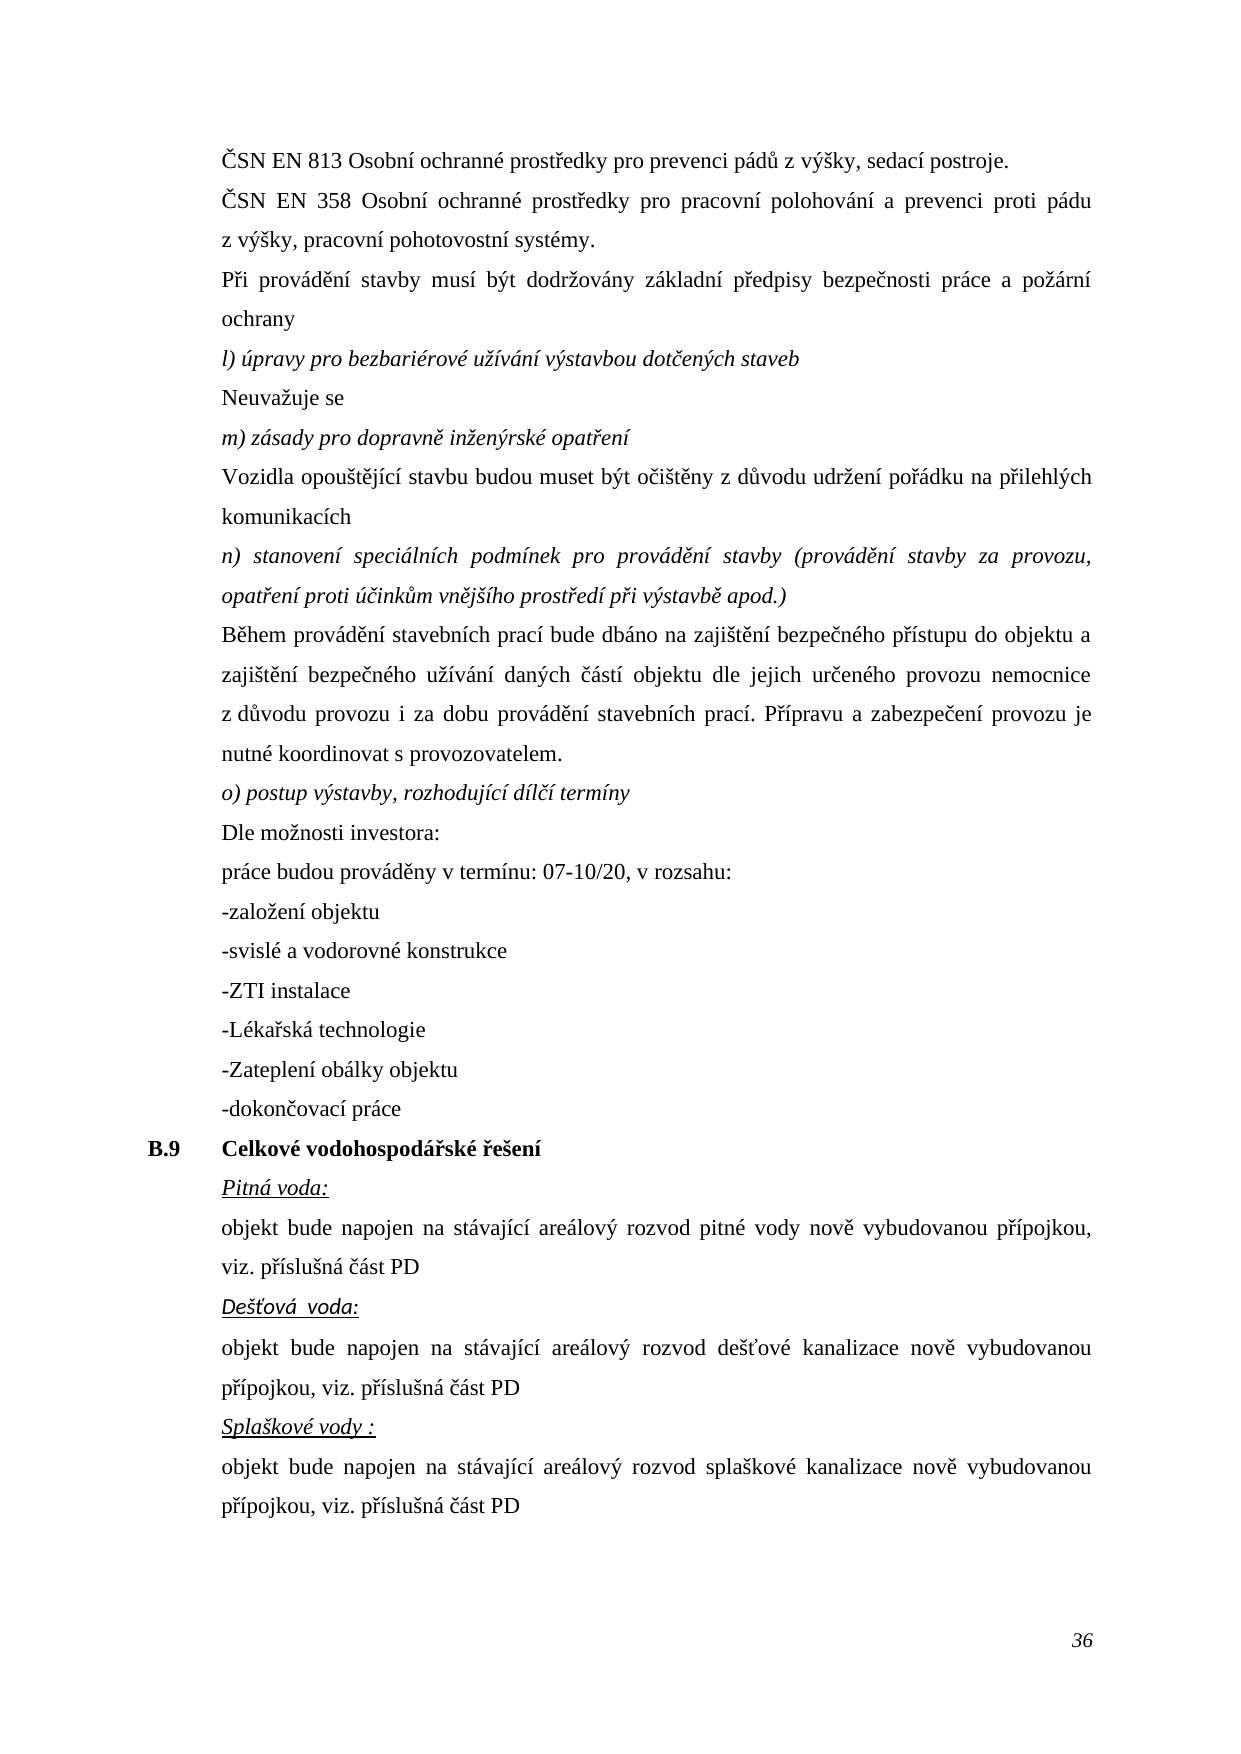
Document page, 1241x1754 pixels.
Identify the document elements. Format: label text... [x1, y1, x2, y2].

text o) postup výstavby, rozhodující dílčí termíny [148, 779, 1093, 806]
text ČSN EN 813 Osobní ochranné prostředky pro prevenci pádů z výšky, sedací postroje. [148, 148, 1093, 174]
text -dokončovací práce [221, 1095, 1093, 1121]
text Při provádění stavby musí být dodržovány základní předpisy bezpečnosti práce a požární ochrany [221, 266, 1093, 332]
text Pitná voda: [148, 1174, 1093, 1200]
text Neuvažuje se [148, 384, 1093, 411]
text l) úpravy pro bezbariérové užívání výstavbou dotčených staveb [148, 345, 1093, 371]
text Dle možnosti investora: [148, 819, 1093, 845]
text Splaškové vody : [148, 1413, 1093, 1440]
text Během provádění stavebních prací bude dbáno na zajištění bezpečného přístupu do objektu a zajištění bezpečného užívání daných částí objektu dle jejich určeného provozu nemocnice z důvodu provozu i za dobu provádění stavebních prací. Přípravu a zabezpečení provozu je nutné koordinovat s provozovatelem. [148, 621, 1093, 766]
text práce budou prováděny v termínu: 07-10/20, v rozsahu: [221, 858, 1093, 884]
text -Lékařská technologie [221, 1016, 1093, 1042]
text -založení objektu [221, 898, 1093, 924]
text objekt bude napojen na stávající areálový rozvod dešťové kanalizace nově vybudovanou přípojkou, viz. příslušná část PD [221, 1334, 1093, 1400]
text -ZTI instalace [221, 977, 1093, 1003]
text ČSN EN 358 Osobní ochranné prostředky pro pracovní polohování a prevenci proti pádu z výšky, pracovní pohotovostní systémy. [221, 187, 1093, 253]
text B.9 Celkové vodohospodářské řešení [148, 1134, 1093, 1161]
text objekt bude napojen na stávající areálový rozvod splaškové kanalizace nově vybudovanou přípojkou, viz. příslušná část PD [221, 1453, 1093, 1519]
text -svislé a vodorovné konstrukce [221, 937, 1093, 963]
text Dešťová voda: [148, 1292, 1093, 1321]
text -Zateplení obálky objektu [221, 1056, 1093, 1082]
text n) stanovení speciálních podmínek pro provádění stavby (provádění stavby za provozu, opatření proti účinkům vnějšího prostředí při výstavbě apod.) [148, 542, 1093, 608]
text objekt bude napojen na stávající areálový rozvod pitné vody nově vybudovanou přípojkou, viz. příslušná část PD [221, 1213, 1093, 1279]
text m) zásady pro dopravně inženýrské opatření [148, 424, 1093, 450]
text Vozidla opouštějící stavbu budou muset být očištěny z důvodu udržení pořádku na přilehlých komunikacích [148, 463, 1093, 529]
